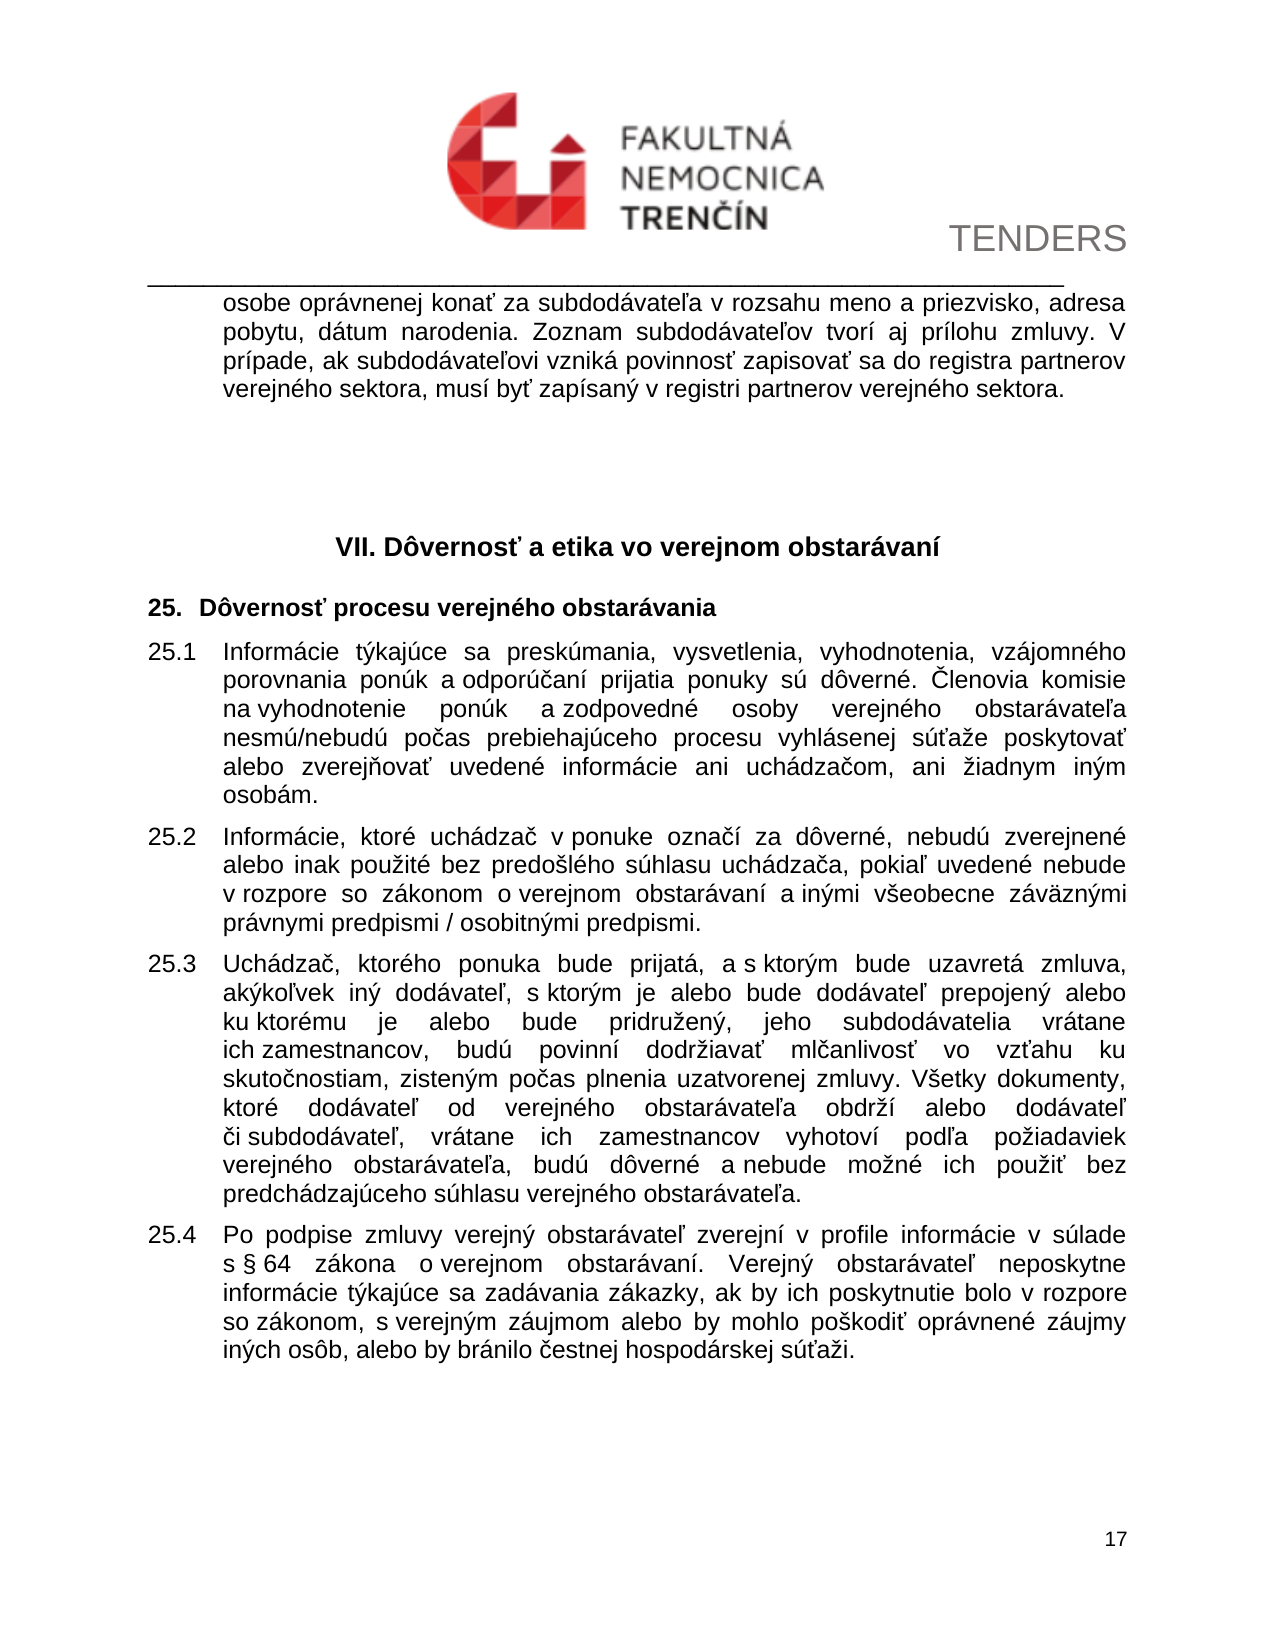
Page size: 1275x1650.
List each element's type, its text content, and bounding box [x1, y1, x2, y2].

subtitle VII. Dôvernosť a etika vo verejnom obstarávaní [148, 531, 1127, 562]
subtitle Uchádzač, ktorého ponuka bude prijatá, a s ktorým bude uzavretá zmluva, akýkoľvek iný dodávateľ, s ktorým je alebo bude dodávateľ prepojený alebo ku ktorému je alebo bude pridružený, jeho subdodávatelia vrátane ich zamestnancov, budú povinní dodržiavať mlčanlivosť vo vzťahu ku skutočnostiam, zisteným počas plnenia uzatvorenej zmluvy. Všetky dokumenty, ktoré dodávateľ od verejného obstarávateľa obdrží alebo dodávateľ či subdodávateľ, vrátane ich zamestnancov vyhotoví podľa požiadaviek verejného obstarávateľa, budú dôverné a nebude možné ich použiť bez predchádzajúceho súhlasu verejného obstarávateľa. [148, 949, 1127, 1208]
subtitle Dôvernosť procesu verejného obstarávania [148, 593, 1127, 622]
subtitle Informácie týkajúce sa preskúmania, vysvetlenia, vyhodnotenia, vzájomného porovnania ponúk a odporúčaní prijatia ponuky sú dôverné. Členovia komisie na vyhodnotenie ponúk a zodpovedné osoby verejného obstarávateľa nesmú/nebudú počas prebiehajúceho procesu vyhlásenej súťaže poskytovať alebo zverejňovať uvedené informácie ani uchádzačom, ani žiadnym iným osobám. [148, 637, 1127, 809]
subtitle Informácie, ktoré uchádzač v ponuke označí za dôverné, nebudú zverejnené alebo inak použité bez predošlého súhlasu uchádzača, pokiaľ uvedené nebude v rozpore so zákonom o verejnom obstarávaní a inými všeobecne záväznými právnymi predpismi / osobitnými predpismi. [148, 822, 1127, 937]
picture [443, 75, 832, 252]
subtitle Po podpise zmluvy verejný obstarávateľ zverejní v profile informácie v súlade s § 64 zákona o verejnom obstarávaní. Verejný obstarávateľ neposkytne informácie týkajúce sa zadávania zákazky, ak by ich poskytnutie bolo v rozpore so zákonom, s verejným záujmom alebo by mohlo poškodiť oprávnené záujmy iných osôb, alebo by bránilo čestnej hospodárskej súťaži. [148, 1221, 1127, 1364]
